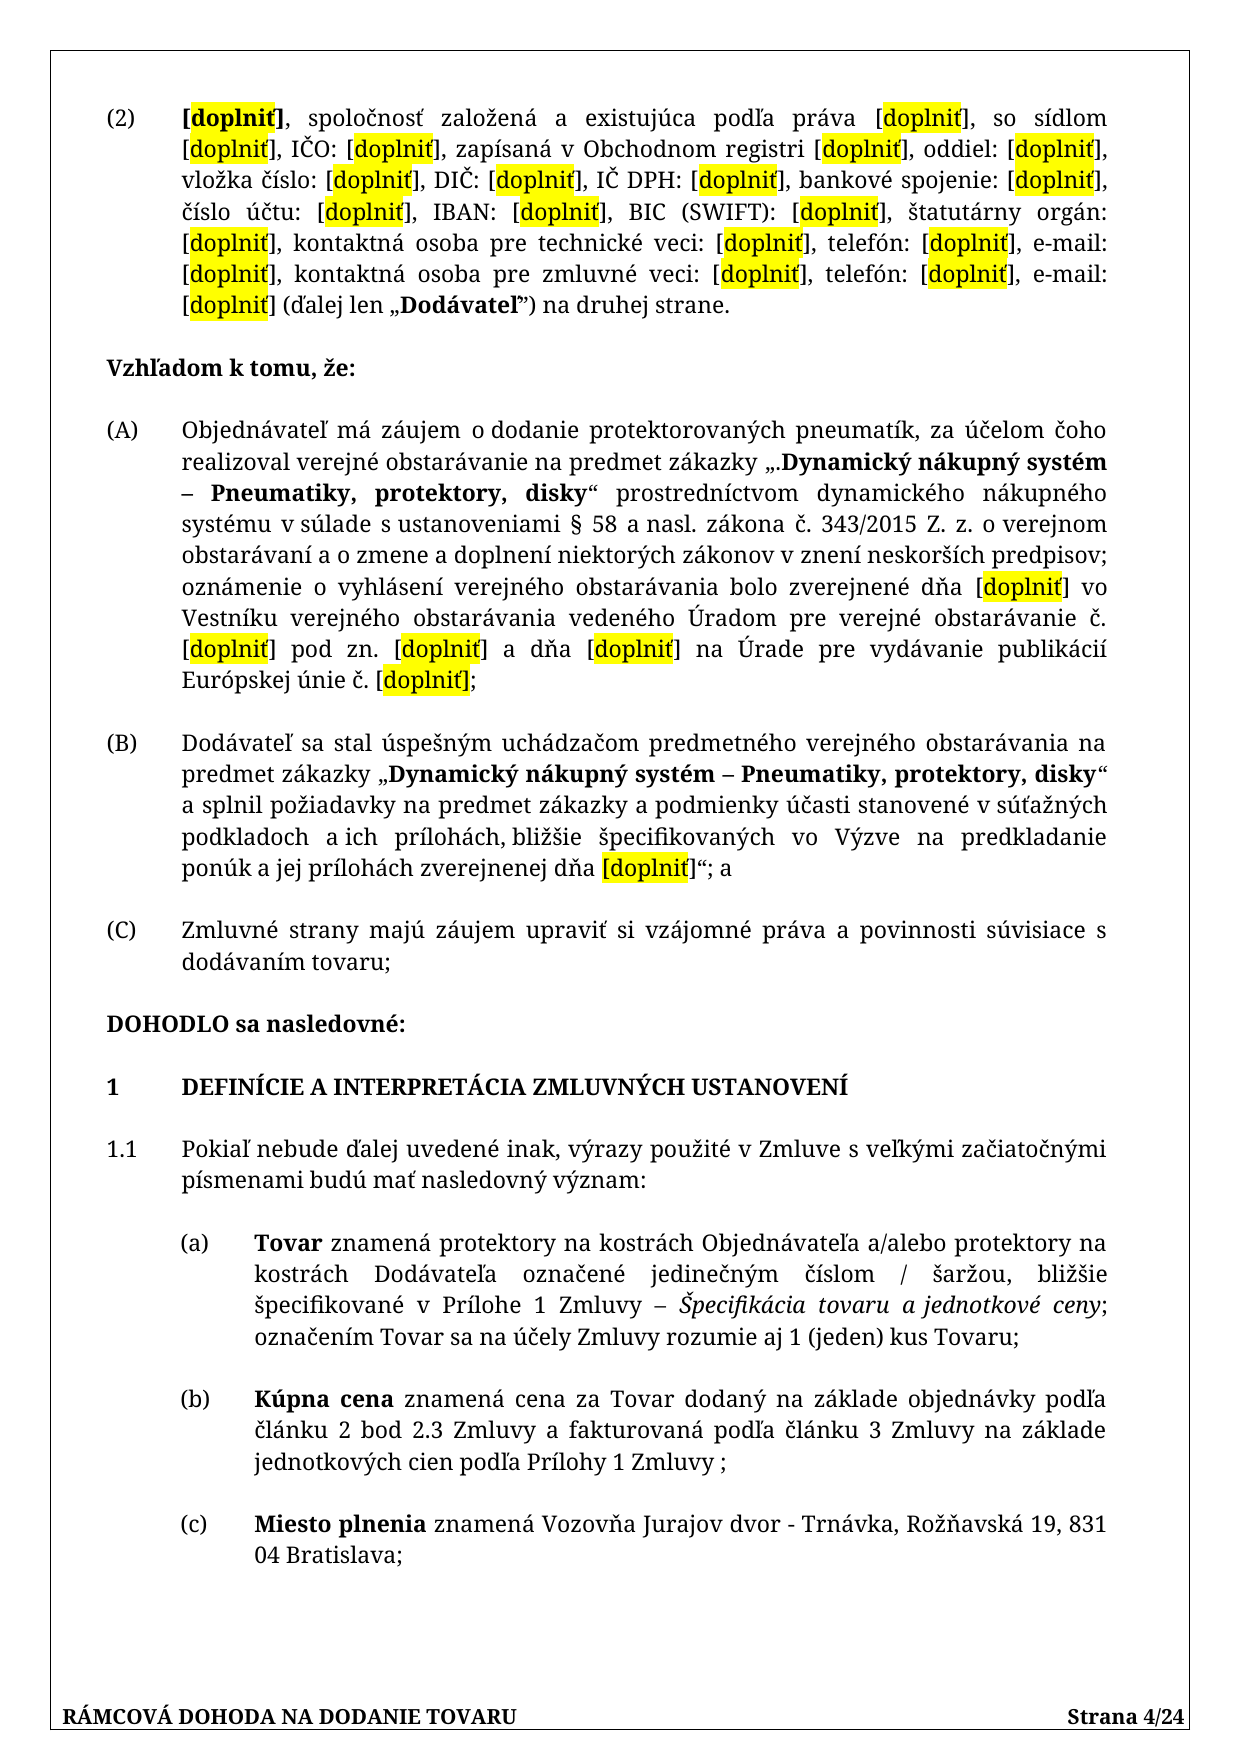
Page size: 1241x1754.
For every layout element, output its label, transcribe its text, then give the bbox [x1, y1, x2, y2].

list Zmluvné strany majú záujem upraviť si vzájomné práva a povinnosti súvisiace s dodávaním tovaru; [106, 914, 1108, 977]
list Dodávateľ sa stal úspešným uchádzačom predmetného verejného obstarávania na predmet zákazky „Dynamický nákupný systém – Pneumatiky, protektory, disky“ a splnil požiadavky na predmet zákazky a podmienky účasti stanovené v súťažných podkladoch a ich prílohách, bližšie špecifikovaných vo Výzve na predkladanie ponúk a jej prílohách zverejnenej dňa [doplniť]“; a [106, 727, 1108, 883]
list Kúpna cena znamená cena za Tovar dodaný na základe objednávky podľa článku 2 bod 2.3 Zmluvy a fakturovaná podľa článku 3 Zmluvy na základe jednotkových cien podľa Prílohy 1 Zmluvy ; [180, 1383, 1108, 1477]
subtitle Definície a interpretácia zmluvných ustanovení [106, 1071, 1108, 1102]
list [doplniť], spoločnosť založená a existujúca podľa práva [doplniť], so sídlom [doplniť], IČO: [doplniť], zapísaná v Obchodnom registri [doplniť], oddiel: [doplniť], vložka číslo: [doplniť], DIČ: [doplniť], IČ DPH: [doplniť], bankové spojenie: [doplniť], číslo účtu: [doplniť], IBAN: [doplniť], BIC (SWIFT): [doplniť], štatutárny orgán: [doplniť], kontaktná osoba pre technické veci: [doplniť], telefón: [doplniť], e-mail: [doplniť], kontaktná osoba pre zmluvné veci: [doplniť], telefón: [doplniť], e-mail: [doplniť] (ďalej len „Dodávateľ”) na druhej strane. [106, 102, 1108, 321]
list Miesto plnenia znamená Vozovňa Jurajov dvor - Trnávka, Rožňavská 19, 831 04 Bratislava; [180, 1508, 1108, 1571]
text Vzhľadom k tomu, že: [106, 352, 1108, 383]
text DOHODLO sa nasledovné: [106, 1008, 1108, 1039]
list Pokiaľ nebude ďalej uvedené inak, výrazy použité v Zmluve s veľkými začiatočnými písmenami budú mať nasledovný význam: [106, 1133, 1108, 1196]
list Objednávateľ má záujem o dodanie protektorovaných pneumatík, za účelom čoho realizoval verejné obstarávanie na predmet zákazky „.Dynamický nákupný systém – Pneumatiky, protektory, disky“ prostredníctvom dynamického nákupného systému v súlade s ustanoveniami § 58 a nasl. zákona č. 343/2015 Z. z. o verejnom obstarávaní a o zmene a doplnení niektorých zákonov v znení neskorších predpisov; oznámenie o vyhlásení verejného obstarávania bolo zverejnené dňa [doplniť] vo Vestníku verejného obstarávania vedeného Úradom pre verejné obstarávanie č. [doplniť] pod zn. [doplniť] a dňa [doplniť] na Úrade pre vydávanie publikácií Európskej únie č. [doplniť]; [106, 414, 1108, 696]
list Tovar znamená protektory na kostrách Objednávateľa a/alebo protektory na kostrách Dodávateľa označené jedinečným číslom / šaržou, bližšie špecifikované v Prílohe 1 Zmluvy – Špecifikácia tovaru a jednotkové ceny; označením Tovar sa na účely Zmluvy rozumie aj 1 (jeden) kus Tovaru; [180, 1227, 1108, 1352]
